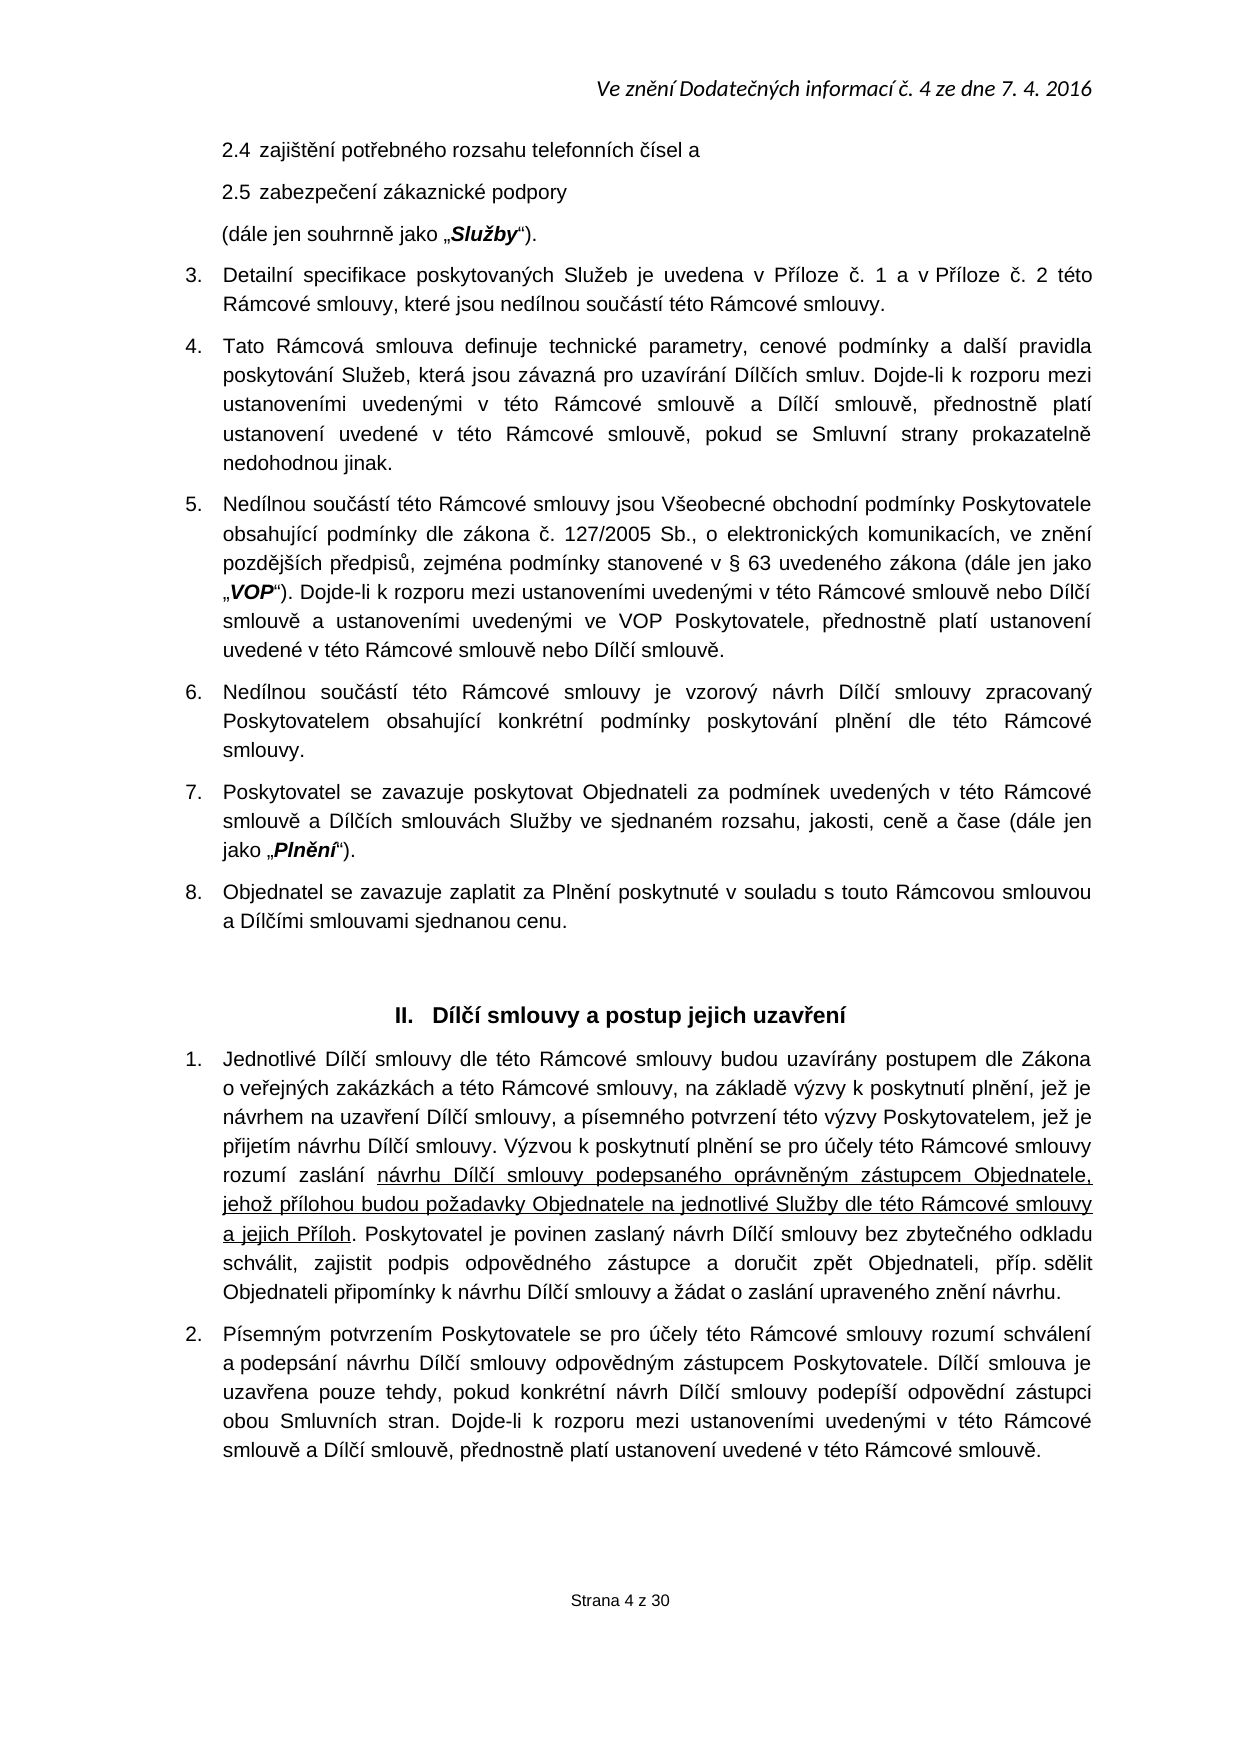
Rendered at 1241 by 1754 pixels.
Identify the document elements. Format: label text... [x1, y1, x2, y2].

text (dále jen souhrnně jako „Služby“). [221, 216, 1093, 245]
list zajištění potřebného rozsahu telefonních čísel a [222, 133, 1093, 162]
list Poskytovatel se zavazuje poskytovat Objednateli za podmínek uvedených v této Rámcové smlouvě a Dílčích smlouvách Služby ve sjednaném rozsahu, jakosti, ceně a čase (dále jen jako „Plnění“). [185, 774, 1093, 862]
list Detailní specifikace poskytovaných Služeb je uvedena v Příloze č. 1 a v Příloze č. 2 této Rámcové smlouvy, které jsou nedílnou součástí této Rámcové smlouvy. [185, 258, 1093, 316]
list Písemným potvrzením Poskytovatele se pro účely této Rámcové smlouvy rozumí schválení a podepsání návrhu Dílčí smlouvy odpovědným zástupcem Poskytovatele. Dílčí smlouva je uzavřena pouze tehdy, pokud konkrétní návrh Dílčí smlouvy podepíší odpovědní zástupci obou Smluvních stran. Dojde-li k rozporu mezi ustanoveními uvedenými v této Rámcové smlouvě a Dílčí smlouvě, přednostně platí ustanovení uvedené v této Rámcové smlouvě. [185, 1316, 1093, 1462]
list zabezpečení zákaznické podpory [222, 174, 1093, 204]
list Nedílnou součástí této Rámcové smlouvy jsou Všeobecné obchodní podmínky Poskytovatele obsahující podmínky dle zákona č. 127/2005 Sb., o elektronických komunikacích, ve znění pozdějších předpisů, zejména podmínky stanovené v § 63 uvedeného zákona (dále jen jako „VOP“). Dojde-li k rozporu mezi ustanoveními uvedenými v této Rámcové smlouvě nebo Dílčí smlouvě a ustanoveními uvedenými ve VOP Poskytovatele, přednostně platí ustanovení uvedené v této Rámcové smlouvě nebo Dílčí smlouvě. [185, 487, 1093, 662]
list Jednotlivé Dílčí smlouvy dle této Rámcové smlouvy budou uzavírány postupem dle Zákona o veřejných zakázkách a této Rámcové smlouvy, na základě výzvy k poskytnutí plnění, jež je návrhem na uzavření Dílčí smlouvy, a písemného potvrzení této výzvy Poskytovatelem, jež je přijetím návrhu Dílčí smlouvy. Výzvou k poskytnutí plnění se pro účely této Rámcové smlouvy rozumí zaslání návrhu Dílčí smlouvy podepsaného oprávněným zástupcem Objednatele, jehož přílohou budou požadavky Objednatele na jednotlivé Služby dle této Rámcové smlouvy a jejich Příloh. Poskytovatel je povinen zaslaný návrh Dílčí smlouvy bez zbytečného odkladu schválit, zajistit podpis odpovědného zástupce a doručit zpět Objednateli, příp. sdělit Objednateli připomínky k návrhu Dílčí smlouvy a žádat o zaslání upraveného znění návrhu. [185, 1041, 1093, 1304]
list Nedílnou součástí této Rámcové smlouvy je vzorový návrh Dílčí smlouvy zpracovaný Poskytovatelem obsahující konkrétní podmínky poskytování plnění dle této Rámcové smlouvy. [185, 674, 1093, 762]
list Dílčí smlouvy a postup jejich uzavření [148, 999, 1093, 1029]
list Tato Rámcová smlouva definuje technické parametry, cenové podmínky a další pravidla poskytování Služeb, která jsou závazná pro uzavírání Dílčích smluv. Dojde-li k rozporu mezi ustanoveními uvedenými v této Rámcové smlouvě a Dílčí smlouvě, přednostně platí ustanovení uvedené v této Rámcové smlouvě, pokud se Smluvní strany prokazatelně nedohodnou jinak. [185, 329, 1093, 474]
list Objednatel se zavazuje zaplatit za Plnění poskytnuté v souladu s touto Rámcovou smlouvou a Dílčími smlouvami sjednanou cenu. [185, 874, 1093, 933]
